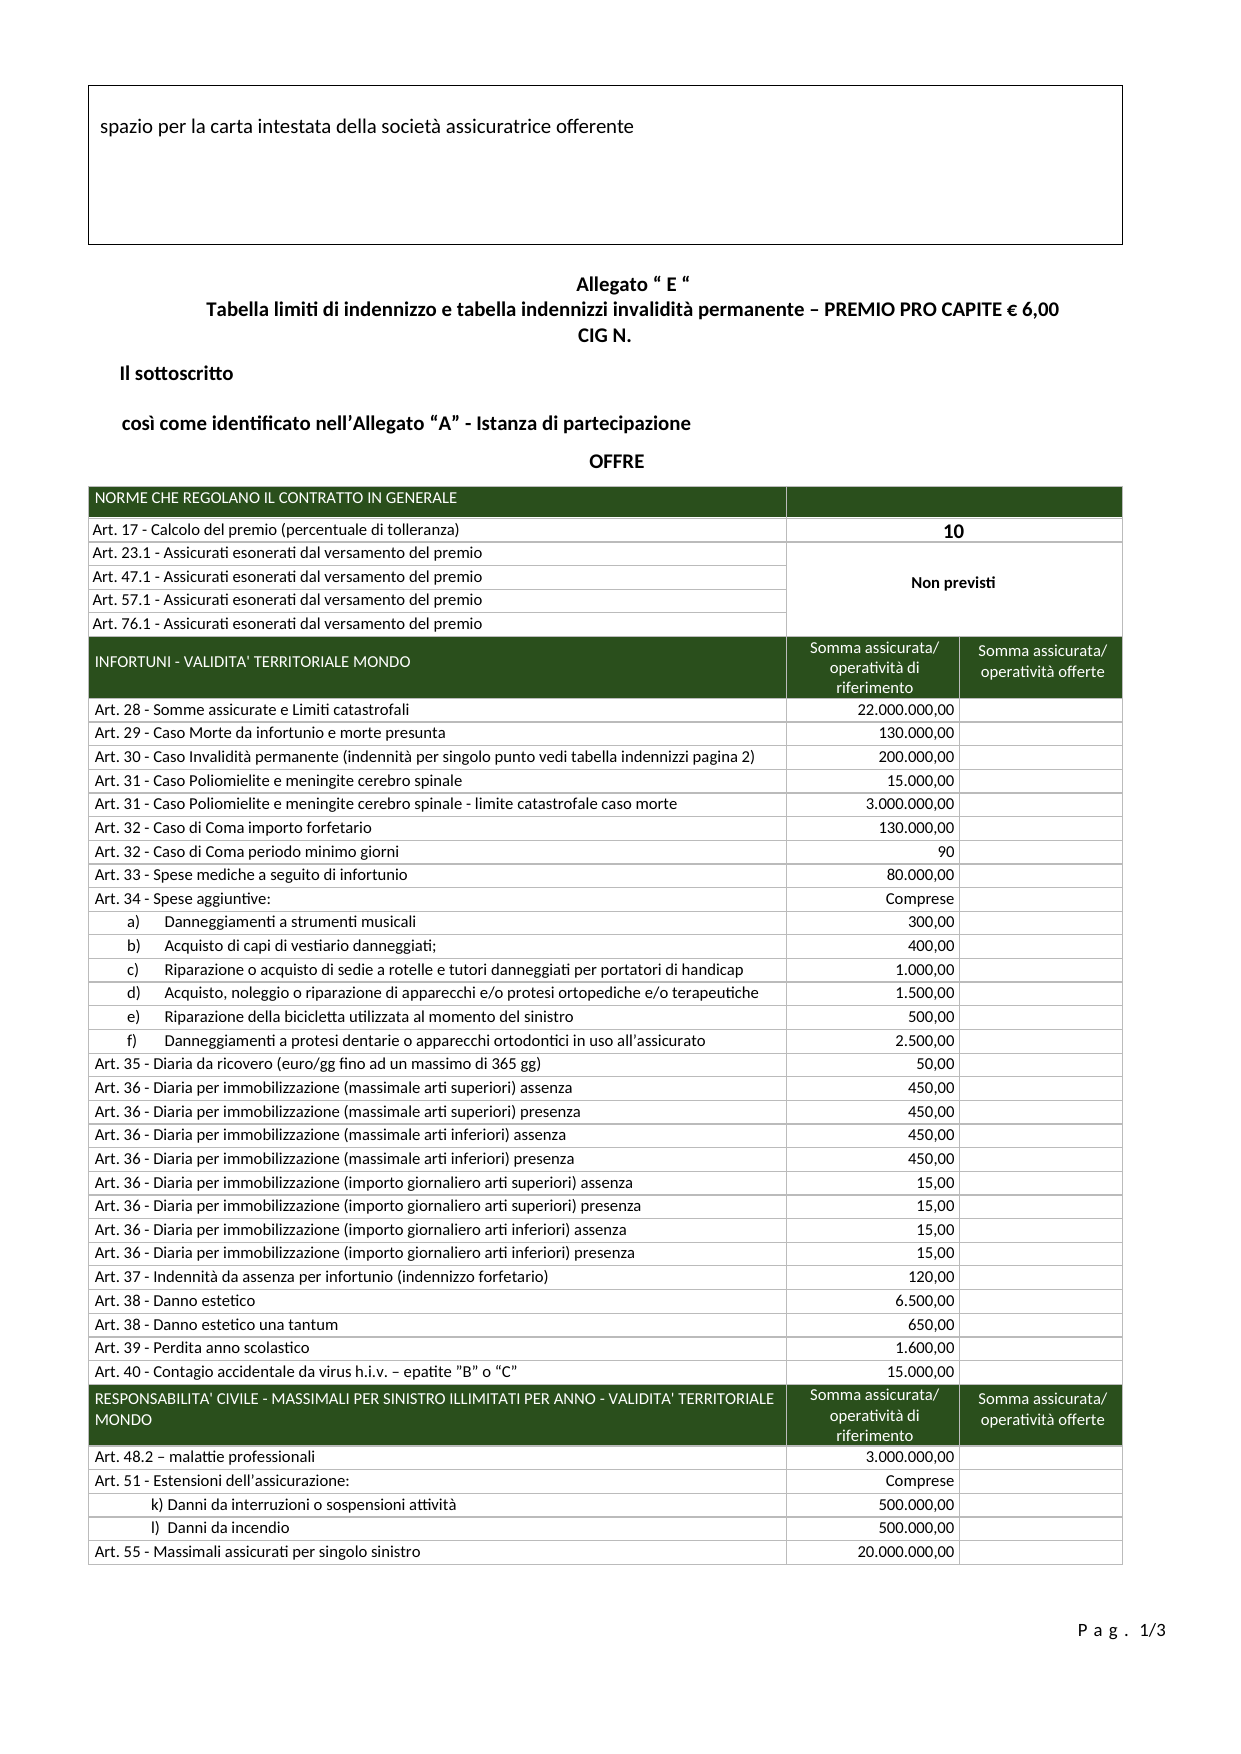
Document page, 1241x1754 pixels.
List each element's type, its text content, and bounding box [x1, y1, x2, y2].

table_cell 400,00 [787, 935, 959, 958]
table_cell 90 [787, 841, 959, 863]
table_cell [960, 1243, 1122, 1265]
table_cell Art. 36 - Diaria per immobilizzazione (massimale arti superiori) assenza [89, 1077, 786, 1100]
table_cell 1.600,00 [787, 1338, 959, 1360]
table_cell [960, 1077, 1122, 1100]
table_cell 15,00 [787, 1219, 959, 1242]
table_cell 130.000,00 [787, 723, 959, 745]
table_cell [960, 1196, 1122, 1218]
table_cell Art. 36 - Diaria per immobilizzazione (importo giornaliero arti inferiori) presenza [89, 1243, 786, 1265]
table_cell 15,00 [787, 1243, 959, 1265]
table_cell [960, 1219, 1122, 1242]
table_cell Art. 37 - Indennità da assenza per infortunio (indennizzo forfetario) [89, 1266, 786, 1289]
table_cell Danneggiamenti a strumenti musicali [89, 912, 786, 934]
table_cell l) Danni da incendio [89, 1518, 786, 1540]
table_cell Art. 33 - Spese mediche a seguito di infortunio [89, 865, 786, 887]
table_cell 1.500,00 [787, 983, 959, 1005]
table_cell [960, 1518, 1122, 1540]
table_cell k) Danni da interruzioni o sospensioni attività [89, 1494, 786, 1516]
table_cell [960, 983, 1122, 1005]
text OFFRE [44, 448, 1189, 473]
table_cell Somma assicurata/ operatività offerte [960, 637, 1122, 698]
table_cell Somma assicurata/ operatività di riferimento [787, 1385, 959, 1445]
table_cell Art. 47.1 - Assicurati esonerati dal versamento del premio [89, 566, 786, 588]
table_cell 450,00 [787, 1148, 959, 1171]
table_cell [960, 1172, 1122, 1194]
table_cell [960, 1125, 1122, 1147]
table_header NORME CHE REGOLANO IL CONTRATTO IN GENERALE [89, 487, 786, 517]
table_cell 20.000.000,00 [787, 1541, 959, 1564]
table_cell [960, 1361, 1122, 1383]
table_cell 2.500,00 [787, 1030, 959, 1052]
table_cell [960, 1338, 1122, 1360]
table_cell [960, 817, 1122, 839]
table_header [787, 487, 1122, 517]
table_cell [960, 746, 1122, 769]
table_cell [960, 1101, 1122, 1123]
table_cell [960, 723, 1122, 745]
table_cell [960, 1314, 1122, 1336]
table_cell Art. 55 - Massimali assicurati per singolo sinistro [89, 1541, 786, 1564]
table_cell 120,00 [787, 1266, 959, 1289]
table_cell Art. 31 - Caso Poliomielite e meningite cerebro spinale [89, 770, 786, 792]
table_cell 450,00 [787, 1101, 959, 1123]
table_cell 10 [787, 519, 1122, 541]
list Allegato “ E “ [74, 271, 1192, 296]
table_cell Art. 36 - Diaria per immobilizzazione (massimale arti inferiori) presenza [89, 1148, 786, 1171]
table_cell Art. 36 - Diaria per immobilizzazione (importo giornaliero arti superiori) presenza [89, 1196, 786, 1218]
table_cell Art. 36 - Diaria per immobilizzazione (importo giornaliero arti superiori) assenza [89, 1172, 786, 1194]
table_cell Art. 30 - Caso Invalidità permanente (indennità per singolo punto vedi tabella indennizzi pagina 2) [89, 746, 786, 769]
table_cell 22.000.000,00 [787, 699, 959, 721]
table_cell 450,00 [787, 1077, 959, 1100]
table_cell [960, 1541, 1122, 1564]
table_cell 200.000,00 [787, 746, 959, 769]
table_cell Somma assicurata/ operatività di riferimento [787, 637, 959, 698]
table_cell Art. 17 - Calcolo del premio (percentuale di tolleranza) [89, 519, 786, 541]
table_cell Art. 23.1 - Assicurati esonerati dal versamento del premio [89, 543, 786, 565]
table_cell Art. 36 - Diaria per immobilizzazione (massimale arti superiori) presenza [89, 1101, 786, 1123]
table_cell [960, 1054, 1122, 1076]
table_cell Art. 35 - Diaria da ricovero (euro/gg fino ad un massimo di 365 gg) [89, 1054, 786, 1076]
table_cell INFORTUNI - VALIDITA' TERRITORIALE MONDO [89, 637, 786, 698]
table_cell Riparazione della bicicletta utilizzata al momento del sinistro [89, 1006, 786, 1029]
table_cell [960, 841, 1122, 863]
table_cell 500,00 [787, 1006, 959, 1029]
table_cell Art. 38 - Danno estetico [89, 1290, 786, 1312]
table_cell Comprese [787, 1470, 959, 1493]
table_cell 15,00 [787, 1172, 959, 1194]
table_cell 15.000,00 [787, 1361, 959, 1383]
table_cell 15.000,00 [787, 770, 959, 792]
table_cell [960, 794, 1122, 816]
table_cell 450,00 [787, 1125, 959, 1147]
list Tabella limiti di indennizzo e tabella indennizzi invalidità permanente – PREMIO PRO CAPITE € 6,00 [74, 296, 1192, 322]
table_cell [960, 912, 1122, 934]
table_cell [960, 1494, 1122, 1516]
table_cell Art. 32 - Caso di Coma importo forfetario [89, 817, 786, 839]
table_cell 80.000,00 [787, 865, 959, 887]
table_cell [960, 959, 1122, 981]
table_cell Art. 40 - Contagio accidentale da virus h.i.v. – epatite ”B” o “C” [89, 1361, 786, 1383]
table_cell 1.000,00 [787, 959, 959, 981]
table_header spazio per la carta intestata della società assicuratrice offerente [89, 86, 1122, 244]
table_cell Art. 29 - Caso Morte da infortunio e morte presunta [89, 723, 786, 745]
table_cell [960, 1290, 1122, 1312]
table_cell [960, 1030, 1122, 1052]
table_cell [960, 1148, 1122, 1171]
table_cell 50,00 [787, 1054, 959, 1076]
table_cell 500.000,00 [787, 1518, 959, 1540]
table_cell Art. 34 - Spese aggiuntive: [89, 888, 786, 911]
table_cell [960, 1266, 1122, 1289]
table_cell Art. 39 - Perdita anno scolastico [89, 1338, 786, 1360]
text così come identificato nell’Allegato “A” - Istanza di partecipazione [122, 410, 1121, 435]
table_cell Art. 36 - Diaria per immobilizzazione (importo giornaliero arti inferiori) assenza [89, 1219, 786, 1242]
table_cell Danneggiamenti a protesi dentarie o apparecchi ortodontici in uso all’assicurato [89, 1030, 786, 1052]
table_cell Comprese [787, 888, 959, 911]
table_cell [960, 770, 1122, 792]
table_cell Art. 48.2 – malattie professionali [89, 1447, 786, 1469]
table_cell 3.000.000,00 [787, 1447, 959, 1469]
table_cell [960, 699, 1122, 721]
table_cell Art. 32 - Caso di Coma periodo minimo giorni [89, 841, 786, 863]
table_cell Art. 57.1 - Assicurati esonerati dal versamento del premio [89, 590, 786, 612]
table_cell 3.000.000,00 [787, 794, 959, 816]
table_cell Somma assicurata/ operatività offerte [960, 1385, 1122, 1445]
table_cell [960, 888, 1122, 911]
table_cell Art. 51 - Estensioni dell’assicurazione: [89, 1470, 786, 1493]
table_cell 650,00 [787, 1314, 959, 1336]
table_cell [960, 935, 1122, 958]
table_cell Art. 38 - Danno estetico una tantum [89, 1314, 786, 1336]
list CIG N. [74, 322, 1192, 347]
table_cell Art. 76.1 - Assicurati esonerati dal versamento del premio [89, 613, 786, 636]
table_cell Art. 36 - Diaria per immobilizzazione (massimale arti inferiori) assenza [89, 1125, 786, 1147]
table_cell 6.500,00 [787, 1290, 959, 1312]
table_cell 300,00 [787, 912, 959, 934]
table_cell RESPONSABILITA' CIVILE - MASSIMALI PER SINISTRO ILLIMITATI PER ANNO - VALIDITA' TERRITORIALE MONDO [89, 1385, 786, 1445]
table_cell [960, 1447, 1122, 1469]
table_cell Acquisto di capi di vestiario danneggiati; [89, 935, 786, 958]
table_cell 500.000,00 [787, 1494, 959, 1516]
table_cell Acquisto, noleggio o riparazione di apparecchi e/o protesi ortopediche e/o terapeutiche [89, 983, 786, 1005]
table_cell Riparazione o acquisto di sedie a rotelle e tutori danneggiati per portatori di handicap [89, 959, 786, 981]
table_cell Art. 28 - Somme assicurate e Limiti catastrofali [89, 699, 786, 721]
table_cell 15,00 [787, 1196, 959, 1218]
table_cell [960, 865, 1122, 887]
table_cell 130.000,00 [787, 817, 959, 839]
table_cell [960, 1470, 1122, 1493]
table_cell Art. 31 - Caso Poliomielite e meningite cerebro spinale - limite catastrofale caso morte [89, 794, 786, 816]
table_cell [960, 1006, 1122, 1029]
text Il sottoscritto [44, 360, 1192, 385]
table_cell Non previsti [787, 543, 1122, 636]
